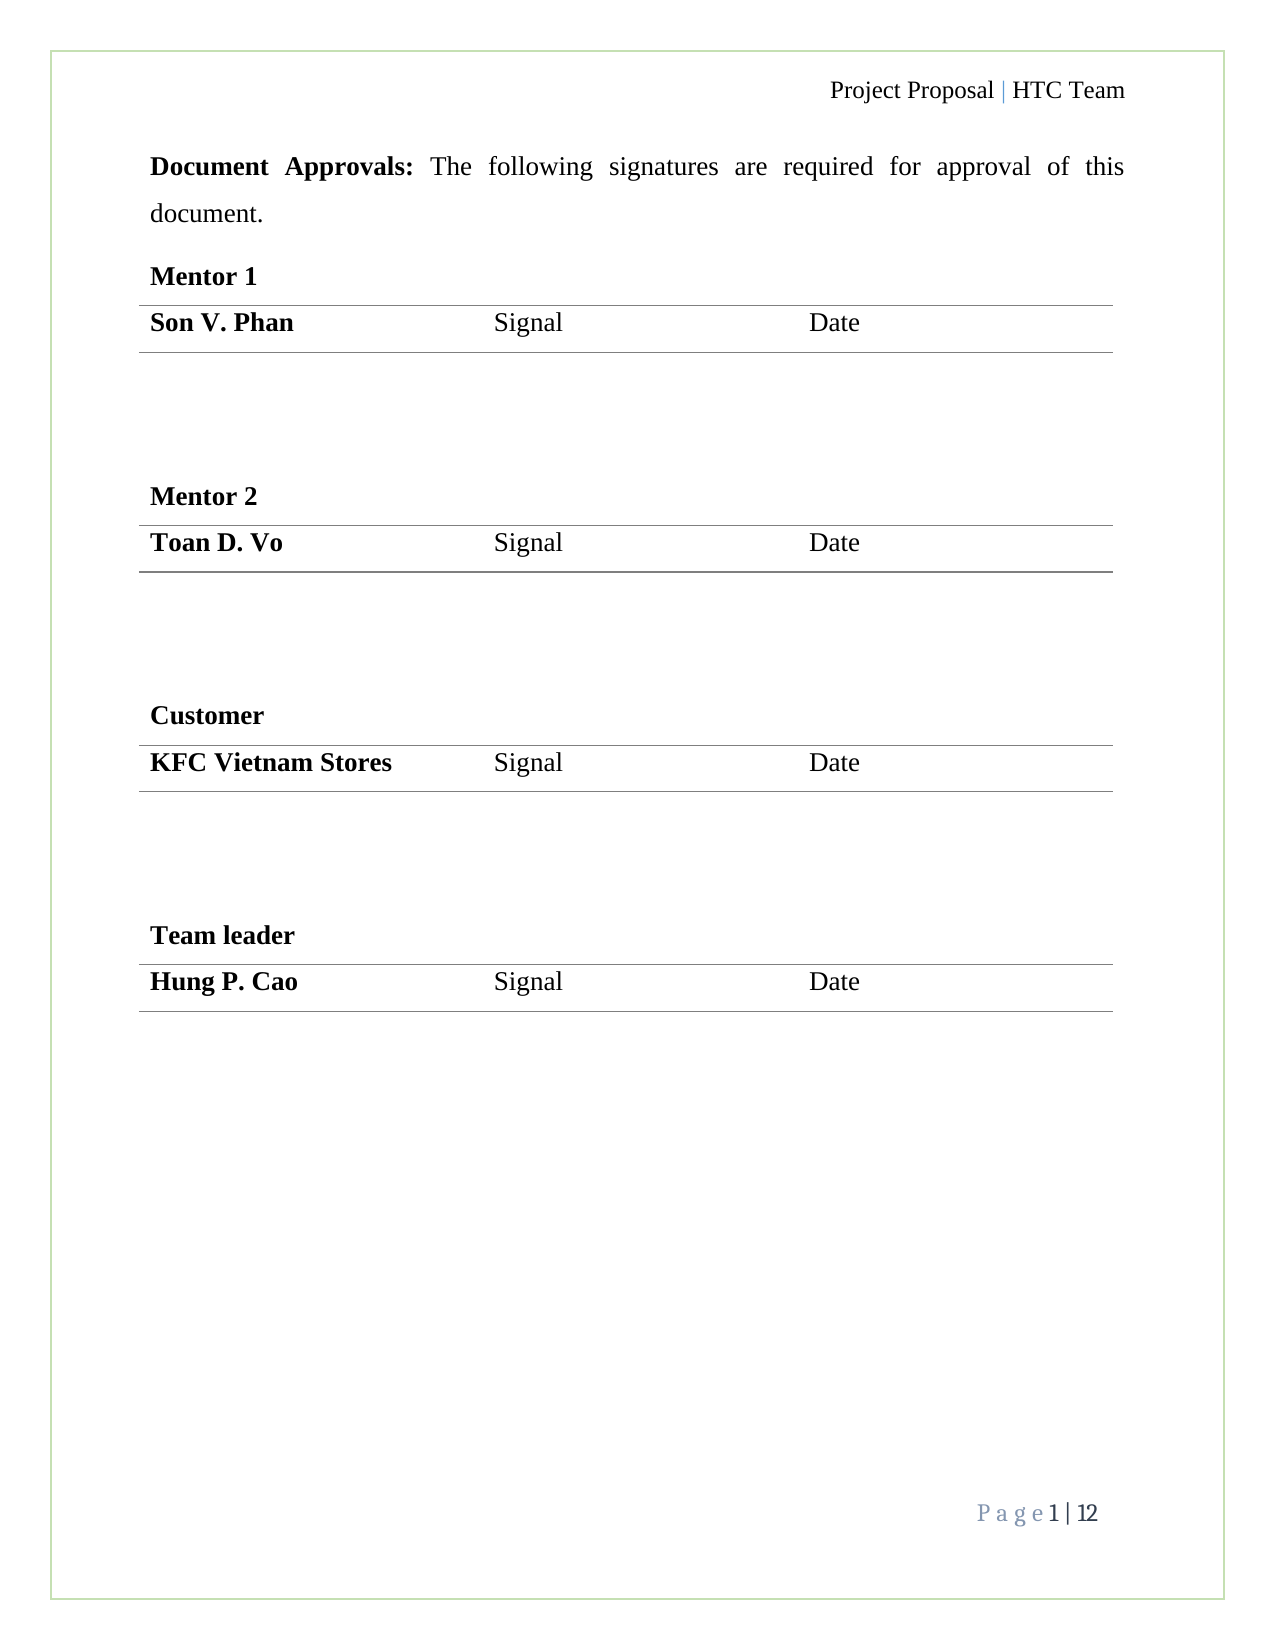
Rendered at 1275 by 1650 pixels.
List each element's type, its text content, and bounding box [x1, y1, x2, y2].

table_cell Son V. Phan [139, 306, 482, 352]
text Document Approvals: The following signatures are required for approval of this document. [150, 150, 1125, 228]
table_cell Date [798, 526, 1113, 571]
table_cell KFC Vietnam Stores [139, 746, 482, 791]
table_cell Date [798, 965, 1113, 1011]
table_cell Hung P. Cao [139, 965, 482, 1011]
table_cell Signal [483, 526, 798, 571]
table_header Customer [139, 699, 1113, 744]
table_cell Signal [483, 965, 798, 1011]
table_header Mentor 2 [139, 480, 1113, 525]
table_cell Date [798, 306, 1113, 352]
table_cell Toan D. Vo [139, 526, 482, 571]
table_header Mentor 1 [139, 260, 1113, 305]
table_cell Signal [483, 306, 798, 352]
table_cell Signal [483, 746, 798, 791]
table_header Team leader [139, 919, 1113, 964]
table_cell Date [798, 746, 1113, 791]
